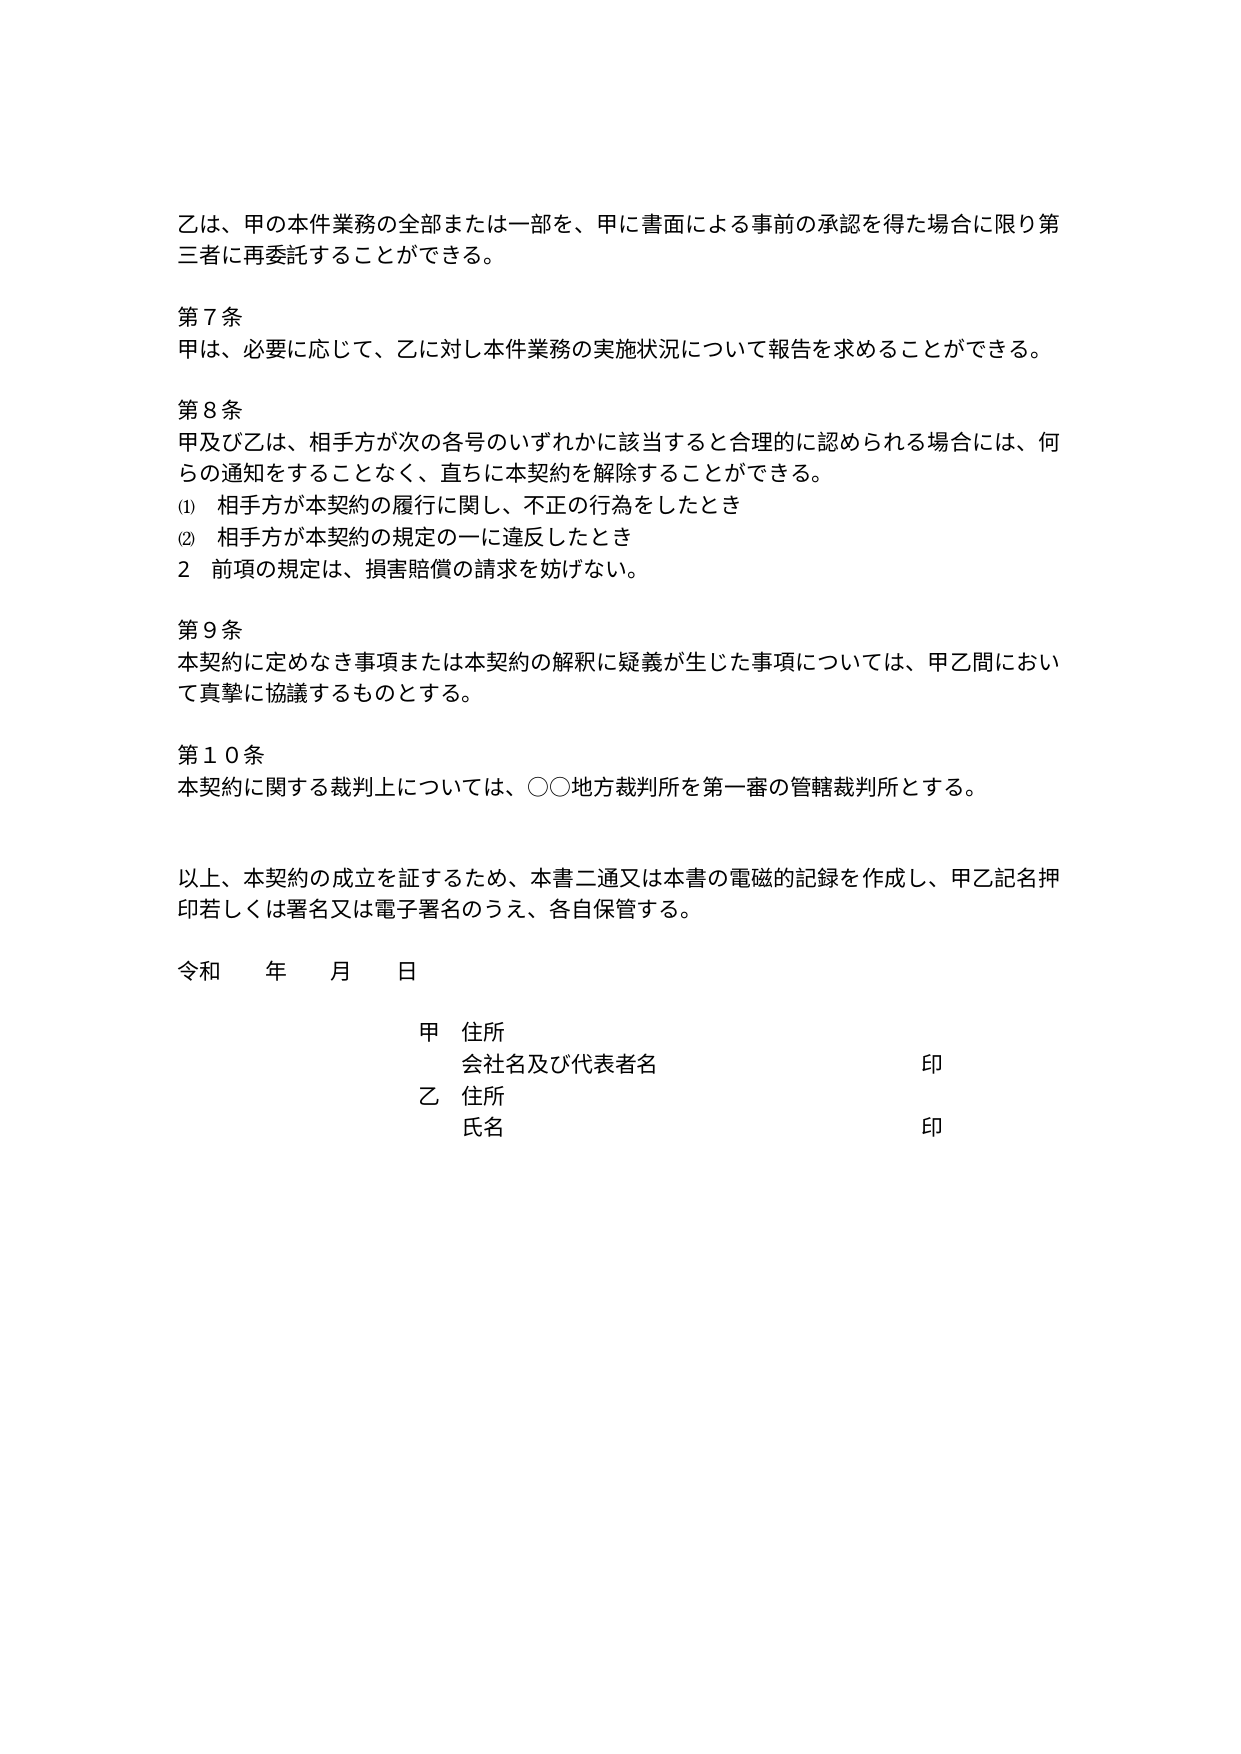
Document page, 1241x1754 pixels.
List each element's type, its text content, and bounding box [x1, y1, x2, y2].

text 会社名及び代表者名 印 [177, 1047, 1063, 1079]
text ⑵ 相手方が本契約の規定の一に違反したとき [177, 520, 1063, 552]
text 乙は、甲の本件業務の全部または一部を、甲に書面による事前の承認を得た場合に限り第三者に再委託することができる。 [177, 207, 1063, 270]
text 本契約に定めなき事項または本契約の解釈に疑義が生じた事項については、甲乙間において真摯に協議するものとする。 [177, 645, 1063, 708]
text ⑴ 相手方が本契約の履行に関し、不正の行為をしたとき [177, 488, 1063, 520]
text 以上、本契約の成立を証するため、本書二通又は本書の電磁的記録を作成し、甲乙記名押印若しくは署名又は電子署名のうえ、各自保管する。 [177, 861, 1063, 924]
text 甲は、必要に応じて、乙に対し本件業務の実施状況について報告を求めることができる。 [177, 332, 1063, 363]
text 甲及び乙は、相手方が次の各号のいずれかに該当すると合理的に認められる場合には、何らの通知をすることなく、直ちに本契約を解除することができる。 [177, 425, 1063, 488]
text 第８条 [177, 393, 1063, 425]
text 令和 年 月 日 [177, 954, 1063, 986]
text 第１０条 [177, 738, 1063, 769]
text 第７条 [177, 300, 1063, 332]
text 甲 住所 [177, 1015, 1063, 1047]
text 乙 住所 [177, 1079, 1063, 1110]
text 氏名 印 [177, 1110, 1063, 1142]
text 本契約に関する裁判上については、○○地方裁判所を第一審の管轄裁判所とする。 [177, 769, 1063, 801]
text 第９条 [177, 613, 1063, 645]
text 2 前項の規定は、損害賠償の請求を妨げない。 [177, 552, 1063, 583]
